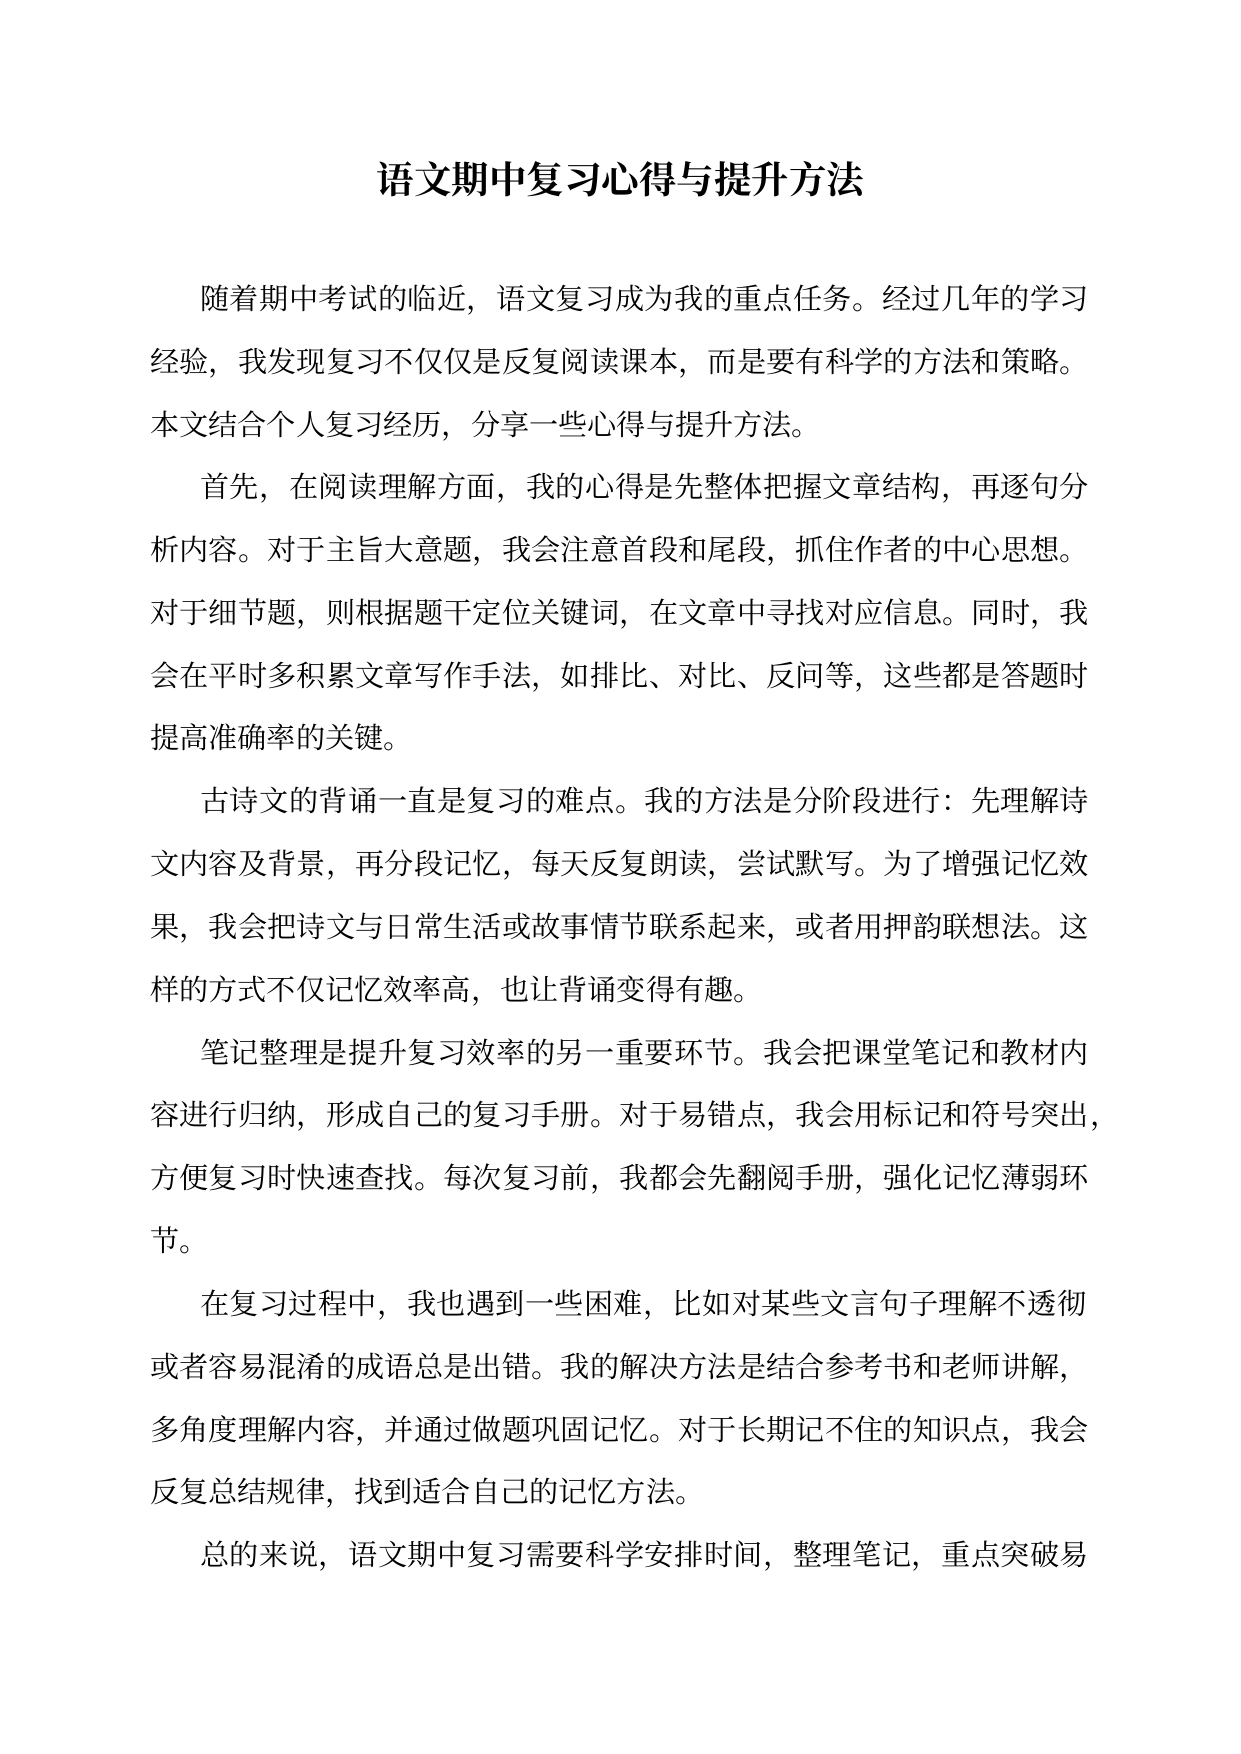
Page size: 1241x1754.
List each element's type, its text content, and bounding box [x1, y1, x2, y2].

text 古诗文的背诵一直是复习的难点。我的方法是分阶段进行：先理解诗文内容及背景，再分段记忆，每天反复朗读，尝试默写。为了增强记忆效果，我会把诗文与日常生活或故事情节联系起来，或者用押韵联想法。这样的方式不仅记忆效率高，也让背诵变得有趣。 [150, 778, 1090, 1008]
text 随着期中考试的临近，语文复习成为我的重点任务。经过几年的学习经验，我发现复习不仅仅是反复阅读课本，而是要有科学的方法和策略。本文结合个人复习经历，分享一些心得与提升方法。 [150, 276, 1090, 443]
subtitle 语文期中复习心得与提升方法 [150, 150, 1090, 204]
text 首先，在阅读理解方面，我的心得是先整体把握文章结构，再逐句分析内容。对于主旨大意题，我会注意首段和尾段，抓住作者的中心思想。对于细节题，则根据题干定位关键词，在文章中寻找对应信息。同时，我会在平时多积累文章写作手法，如排比、对比、反问等，这些都是答题时提高准确率的关键。 [150, 464, 1090, 757]
text 在复习过程中，我也遇到一些困难，比如对某些文言句子理解不透彻，或者容易混淆的成语总是出错。我的解决方法是结合参考书和老师讲解，多角度理解内容，并通过做题巩固记忆。对于长期记不住的知识点，我会反复总结规律，找到适合自己的记忆方法。 [150, 1281, 1090, 1511]
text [150, 1532, 1090, 1574]
text 笔记整理是提升复习效率的另一重要环节。我会把课堂笔记和教材内容进行归纳，形成自己的复习手册。对于易错点，我会用标记和符号突出，方便复习时快速查找。每次复习前，我都会先翻阅手册，强化记忆薄弱环节。 [150, 1029, 1090, 1260]
